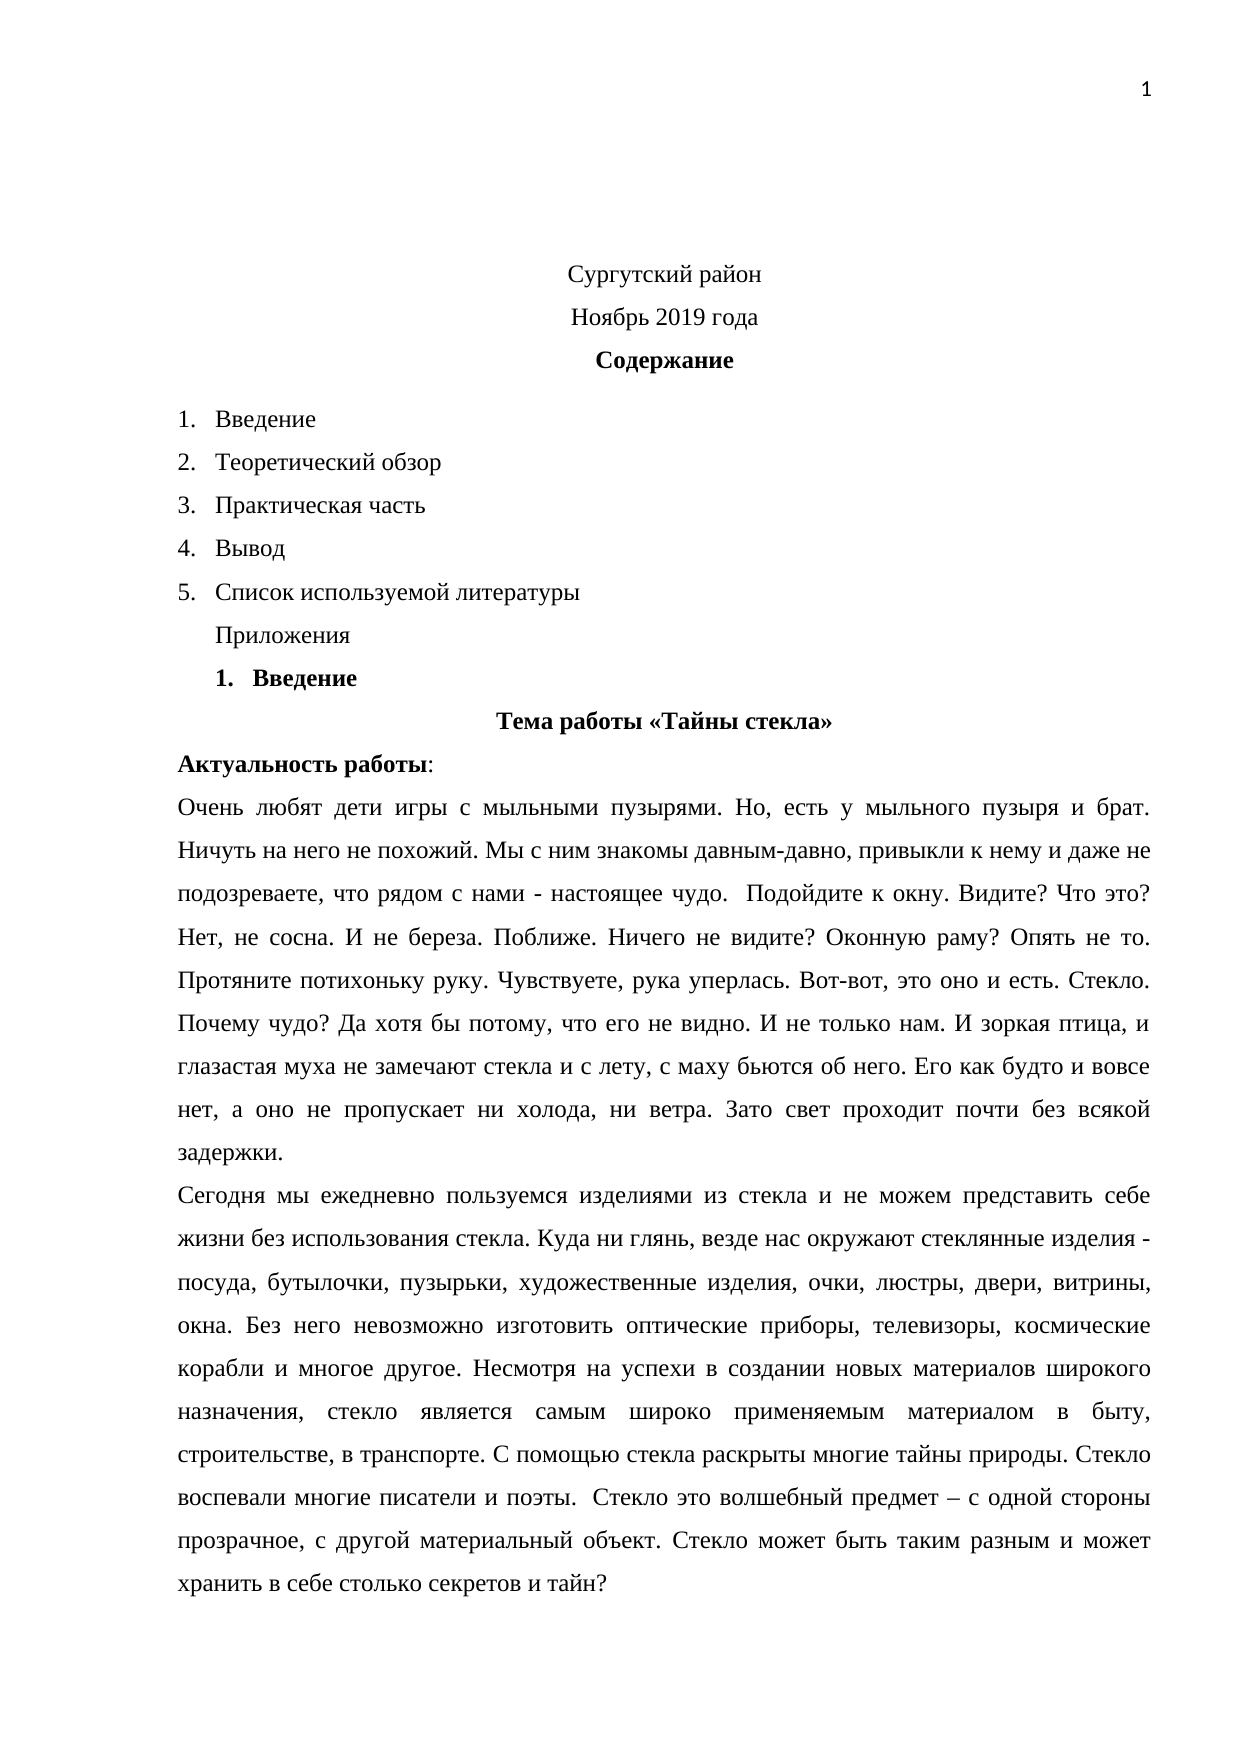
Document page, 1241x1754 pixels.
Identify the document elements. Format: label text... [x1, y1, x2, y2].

text Содержание [177, 345, 1152, 374]
list Вывод [177, 533, 1152, 562]
text Сургутский район [177, 259, 1152, 288]
text Приложения [215, 620, 1152, 648]
list Список используемой литературы [177, 577, 1152, 605]
list Практическая часть [177, 490, 1152, 519]
text Тема работы «Тайны стекла» [177, 706, 1152, 735]
list Введение [215, 663, 1152, 692]
text Актуальность работы: [177, 749, 1152, 778]
list Теоретический обзор [177, 447, 1152, 476]
text Сегодня мы ежедневно пользуемся изделиями из стекла и не можем представить себе жизни без использования стекла. Куда ни глянь, везде нас окружают стеклянные изделия - посуда, бутылочки, пузырьки, художественные изделия, очки, люстры, двери, витрины, окна. Без него невозможно изготовить оптические приборы, телевизоры, космические корабли и многое другое. Несмотря на успехи в создании новых материалов широкого назначения, стекло является самым широко применяемым материалом в быту, строительстве, в транспорте. С помощью стекла раскрыты многие тайны природы. Стекло воспевали многие писатели и поэты. Стекло это волшебный предмет – с одной стороны прозрачное, с другой материальный объект. Стекло может быть таким разным и может хранить в себе столько секретов и тайн? [177, 1180, 1152, 1597]
list Введение [177, 404, 1152, 433]
text Очень любят дети игры с мыльными пузырями. Но, есть у мыльного пузыря и брат. Ничуть на него не похожий. Мы с ним знакомы давным-давно, привыкли к нему и даже не подозреваете, что рядом с нами - настоящее чудо. Подойдите к окну. Видите? Что это? Нет, не сосна. И не береза. Поближе. Ничего не видите? Оконную раму? Опять не то. Протяните потихоньку руку. Чувствуете, рука уперлась. Вот-вот, это оно и есть. Стекло. Почему чудо? Да хотя бы потому, что его не видно. И не только нам. И зоркая птица, и глазастая муха не замечают стекла и с лету, с маху бьются об него. Его как будто и вовсе нет, а оно не пропускает ни холода, ни ветра. Зато свет проходит почти без всякой задержки. [177, 792, 1152, 1166]
text Ноябрь 2019 года [177, 302, 1152, 331]
